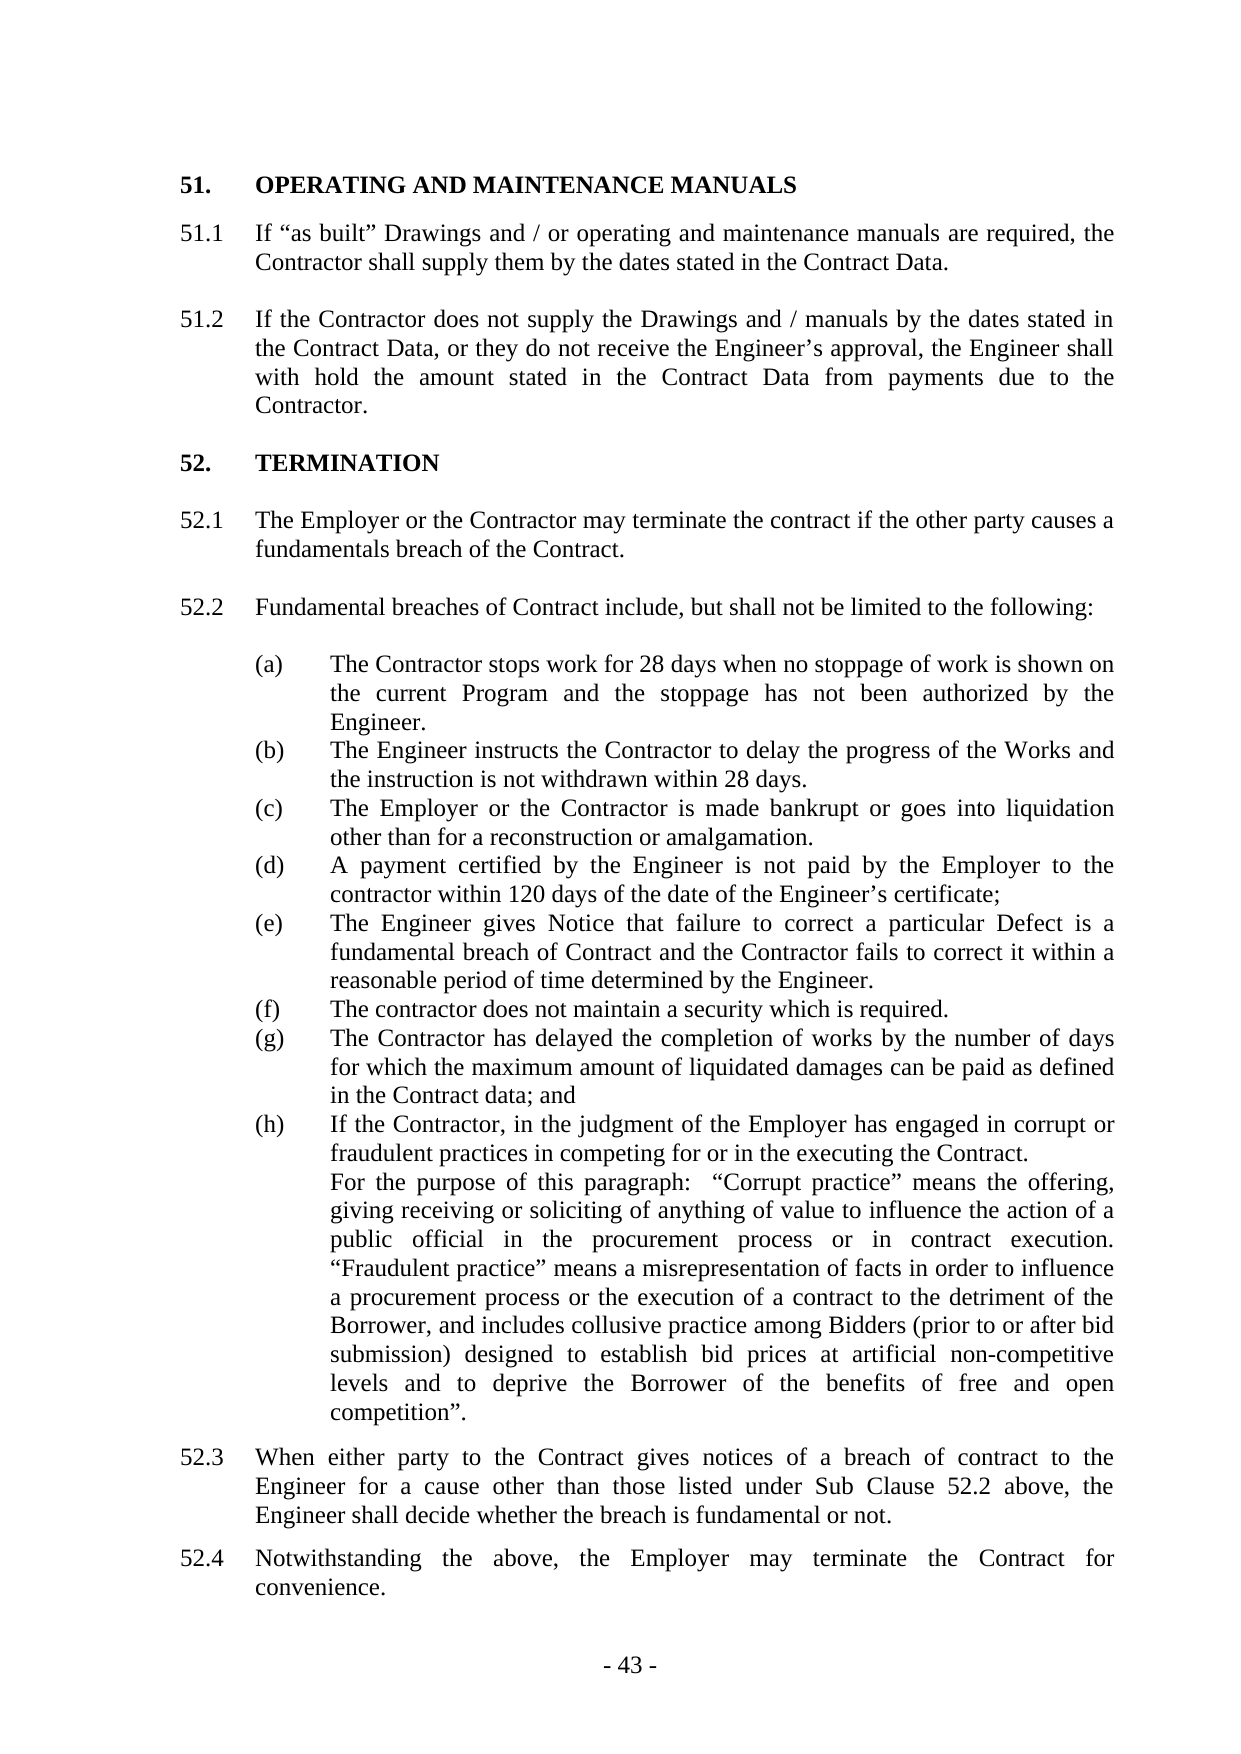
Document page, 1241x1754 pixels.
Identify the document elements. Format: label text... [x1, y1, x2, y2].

list The Engineer gives Notice that failure to correct a particular Defect is a fundamental breach of Contract and the Contractor fails to correct it within a reasonable period of time determined by the Engineer. [255, 908, 1115, 994]
list If the Contractor does not supply the Drawings and / manuals by the dates stated in the Contract Data, or they do not receive the Engineer’s approval, the Engineer shall with hold the amount stated in the Contract Data from payments due to the Contractor. [180, 304, 1115, 419]
list Notwithstanding the above, the Employer may terminate the Contract for convenience. [180, 1543, 1115, 1600]
text 51. OPERATING AND MAINTENANCE MANUALS [180, 170, 1115, 199]
list The Contractor has delayed the completion of works by the number of days for which the maximum amount of liquidated damages can be paid as defined in the Contract data; and [255, 1023, 1115, 1109]
text For the purpose of this paragraph: “Corrupt practice” means the offering, giving receiving or soliciting of anything of value to influence the action of a public official in the procurement process or in contract execution. “Fraudulent practice” means a misrepresentation of facts in order to influence a procurement process or the execution of a contract to the detriment of the Borrower, and includes collusive practice among Bidders (prior to or after bid submission) designed to establish bid prices at artificial non-competitive levels and to deprive the Borrower of the benefits of free and open competition”. [255, 1167, 1115, 1425]
list The Employer or the Contractor may terminate the contract if the other party causes a fundamentals breach of the Contract. [180, 505, 1115, 563]
list When either party to the Contract gives notices of a breach of contract to the Engineer for a cause other than those listed under Sub Clause 52.2 above, the Engineer shall decide whether the breach is fundamental or not. [180, 1442, 1115, 1528]
text 52. TERMINATION [180, 448, 1115, 477]
list The Employer or the Contractor is made bankrupt or goes into liquidation other than for a reconstruction or amalgamation. [255, 793, 1115, 850]
list If “as built” Drawings and / or operating and maintenance manuals are required, the Contractor shall supply them by the dates stated in the Contract Data. [180, 218, 1115, 275]
list If the Contractor, in the judgment of the Employer has engaged in corrupt or fraudulent practices in competing for or in the executing the Contract. [255, 1109, 1115, 1167]
list A payment certified by the Engineer is not paid by the Employer to the contractor within 120 days of the date of the Engineer’s certificate; [255, 850, 1115, 908]
list The contractor does not maintain a security which is required. [255, 994, 1115, 1023]
list The Contractor stops work for 28 days when no stoppage of work is shown on the current Program and the stoppage has not been authorized by the Engineer. [255, 649, 1115, 735]
list Fundamental breaches of Contract include, but shall not be limited to the following: [180, 592, 1115, 620]
list The Engineer instructs the Contractor to delay the progress of the Works and the instruction is not withdrawn within 28 days. [255, 735, 1115, 793]
